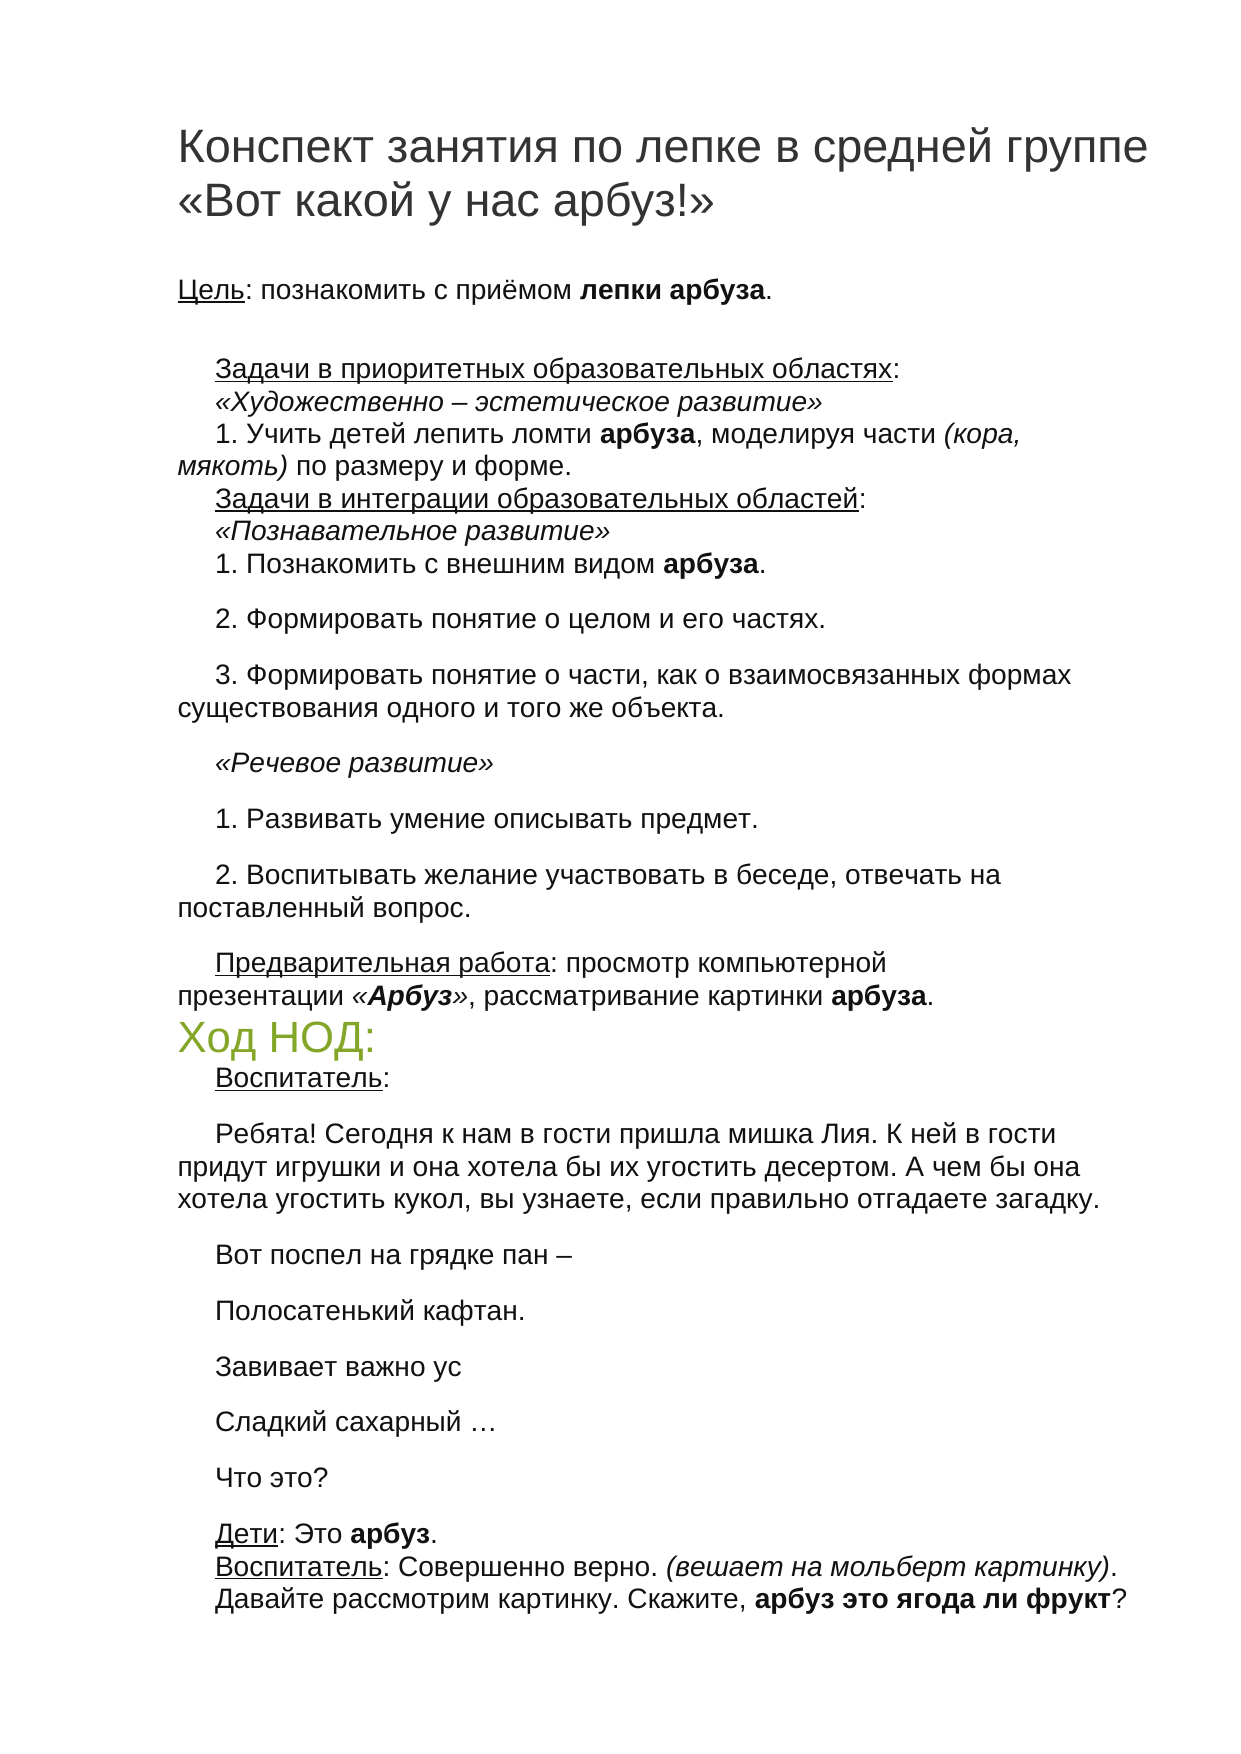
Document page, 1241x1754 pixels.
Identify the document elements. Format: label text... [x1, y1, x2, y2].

text «Художественно – эстетическое развитие» [177, 384, 1152, 417]
text Сладкий сахарный … [177, 1405, 1152, 1438]
text 1. Познакомить с внешним видом арбуза. [177, 547, 1152, 579]
text 3. Формировать понятие о части, как о взаимосвязанных формах существования одного и того же объекта. [177, 658, 1152, 723]
text Конспект занятия по лепке в средней группе «Вот какой у нас арбуз!» [177, 118, 1152, 226]
text Воспитатель: [177, 1061, 1152, 1094]
text Вот поспел на грядке пан – [177, 1238, 1152, 1270]
text Ребята! Сегодня к нам в гости пришла мишка Лия. К ней в гости придут игрушки и она хотела бы их угостить десертом. А чем бы она хотела угостить кукол, вы узнаете, если правильно отгадаете загадку. [177, 1117, 1152, 1214]
text Дети: Это арбуз. [177, 1517, 1152, 1549]
text 1. Развивать умение описывать предмет. [177, 802, 1152, 835]
text Что это? [177, 1461, 1152, 1494]
text Завивает важно ус [177, 1349, 1152, 1382]
text Задачи в приоритетных образовательных областях: [177, 352, 1152, 384]
text Давайте рассмотрим картинку. Скажите, арбуз это ягода ли фрукт? [177, 1582, 1152, 1614]
text «Речевое развитие» [177, 746, 1152, 779]
text 2. Формировать понятие о целом и его частях. [177, 602, 1152, 635]
text Ход НОД: [177, 1011, 1152, 1061]
text 1. Учить детей лепить ломти арбуза, моделируя части (кора, мякоть) по размеру и форме. [177, 417, 1152, 482]
text Полосатенький кафтан. [177, 1294, 1152, 1326]
text Цель: познакомить с приёмом лепки арбуза. [177, 273, 1152, 305]
text Воспитатель: Совершенно верно. (вешает на мольберт картинку). [177, 1549, 1152, 1582]
text Предварительная работа: просмотр компьютерной презентации «Арбуз», рассматривание картинки арбуза. [177, 946, 1152, 1011]
text «Познавательное развитие» [177, 514, 1152, 547]
text Задачи в интеграции образовательных областей: [177, 482, 1152, 514]
text 2. Воспитывать желание участвовать в беседе, отвечать на поставленный вопрос. [177, 858, 1152, 923]
